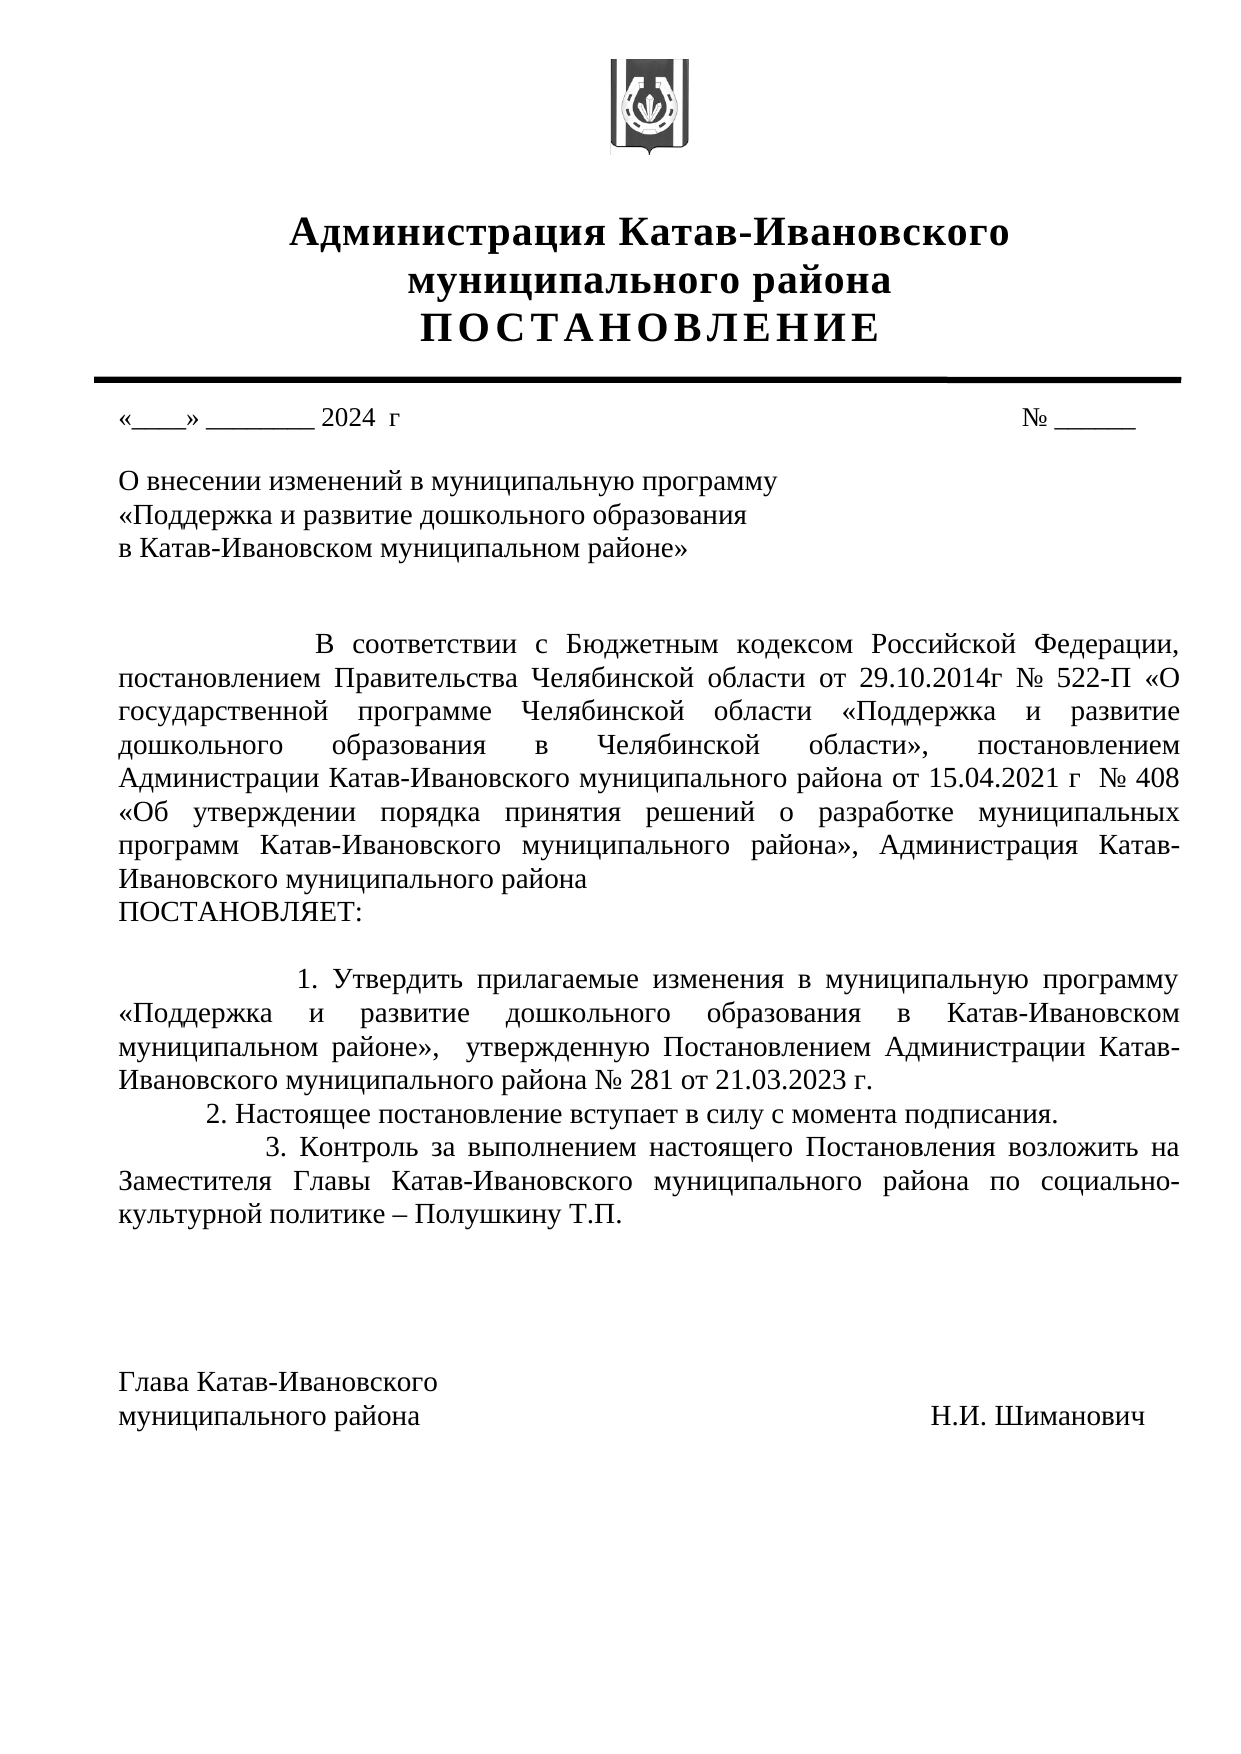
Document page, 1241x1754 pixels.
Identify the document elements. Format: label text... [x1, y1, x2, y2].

text Глава Катав-Ивановского [118, 1364, 1181, 1398]
text 3. Контроль за выполнением настоящего Постановления возложить на Заместителя Главы Катав-Ивановского муниципального района по социально-культурной политике – Полушкину Т.П. [118, 1129, 1181, 1230]
text муниципального района Н.И. Шиманович [118, 1398, 1181, 1431]
text ПОСТАНОВЛЯЕТ: [118, 894, 1181, 928]
text «Поддержка и развитие дошкольного образования [118, 497, 1181, 530]
text 2. Настоящее постановление вступает в силу с момента подписания. [118, 1096, 1181, 1129]
text муниципального района [118, 255, 1181, 303]
text 1. Утвердить прилагаемые изменения в муниципальную программу «Поддержка и развитие дошкольного образования в Катав-Ивановском муниципальном районе», утвержденную Постановлением Администрации Катав-Ивановского муниципального района № 281 от 21.03.2023 г. [118, 962, 1181, 1096]
text О внесении изменений в муниципальную программу [118, 463, 1181, 497]
text в Катав-Ивановском муниципальном районе» [118, 530, 1181, 564]
text «____» ________ 2024 г № ______ [118, 401, 1181, 432]
text ПОСТАНОВЛЕНИЕ [118, 303, 1181, 351]
text В соответствии с Бюджетным кодексом Российской Федерации, постановлением Правительства Челябинской области от 29.10.2014г № 522-П «О государственной программе Челябинской области «Поддержка и развитие дошкольного образования в Челябинской области», постановлением Администрации Катав-Ивановского муниципального района от 15.04.2021 г № 408 «Об утверждении порядка принятия решений о разработке муниципальных программ Катав-Ивановского муниципального района», Администрация Катав-Ивановского муниципального района [118, 626, 1181, 894]
text Администрация Катав-Ивановского [118, 207, 1181, 255]
picture [610, 59, 689, 155]
